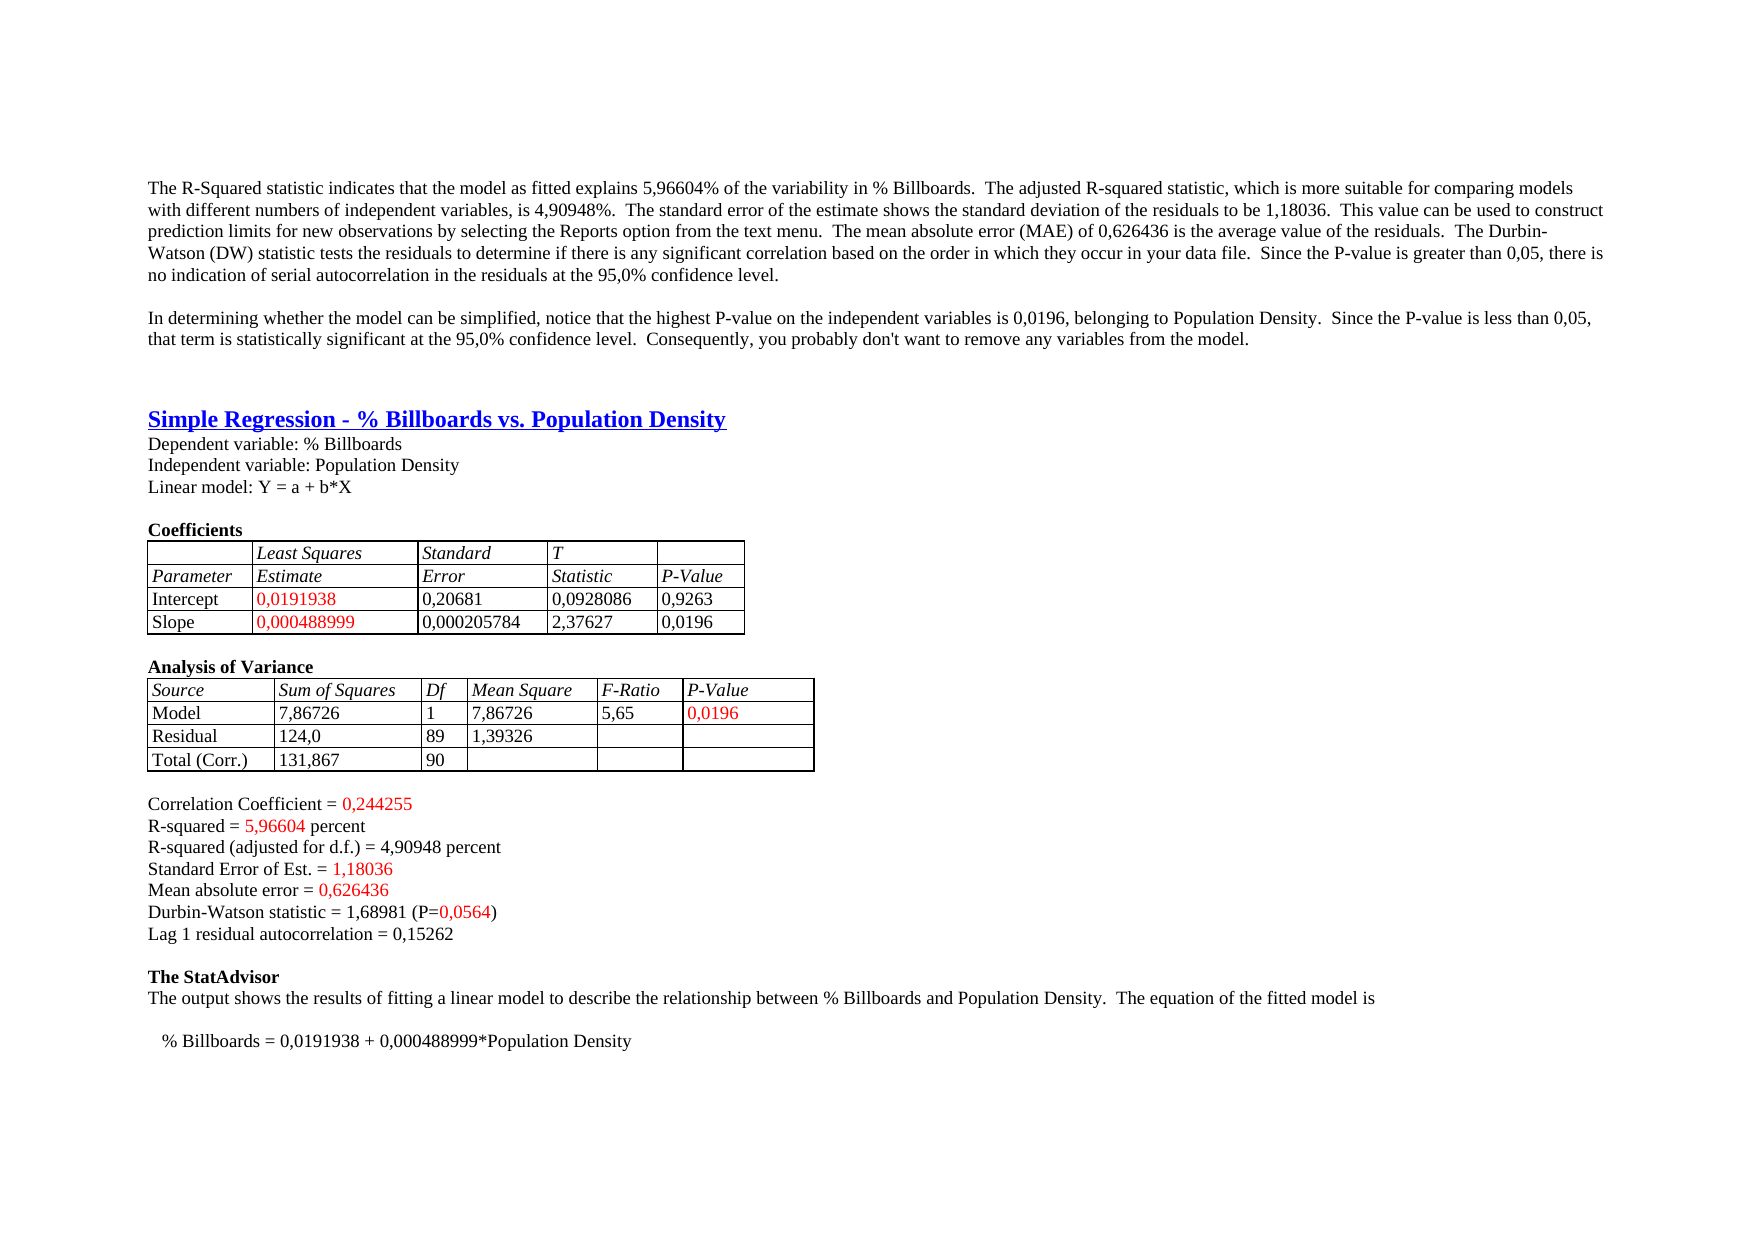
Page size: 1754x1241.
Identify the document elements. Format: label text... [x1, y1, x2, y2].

text Correlation Coefficient = 0,244255 [148, 793, 1606, 815]
table_header [658, 542, 744, 563]
text Simple Regression - % Billboards vs. Population Density [148, 405, 1606, 432]
text Mean absolute error = 0,626436 [148, 879, 1606, 901]
table_cell Model [148, 702, 274, 724]
text In determining whether the model can be simplified, notice that the highest P-value on the independent variables is 0,0196, belonging to Population Density. Since the P-value is less than 0,05, that term is statistically significant at the 95,0% confidence level. Consequently, you probably don't want to remove any variables from the model. [148, 307, 1606, 350]
table_cell Error [419, 565, 547, 587]
table_cell 0,0196 [658, 611, 744, 633]
table_cell P-Value [658, 565, 744, 587]
table_cell Parameter [148, 565, 252, 587]
table_header P-Value [684, 679, 813, 701]
table_cell 0,0191938 [253, 588, 417, 610]
table_cell 131,867 [275, 748, 421, 770]
table_header F-Ratio [598, 679, 682, 701]
table_header Mean Square [468, 679, 597, 701]
text The R-Squared statistic indicates that the model as fitted explains 5,96604% of the variability in % Billboards. The adjusted R-squared statistic, which is more suitable for comparing models with different numbers of independent variables, is 4,90948%. The standard error of the estimate shows the standard deviation of the residuals to be 1,18036. This value can be used to construct prediction limits for new observations by selecting the Reports option from the text menu. The mean absolute error (MAE) of 0,626436 is the average value of the residuals. The Durbin-Watson (DW) statistic tests the residuals to determine if there is any significant correlation based on the order in which they occur in your data file. Since the P-value is greater than 0,05, there is no indication of serial autocorrelation in the residuals at the 95,0% confidence level. [148, 177, 1606, 285]
table_cell 89 [422, 725, 467, 747]
table_header [148, 542, 252, 563]
table_cell Estimate [253, 565, 417, 587]
table_cell 0,9263 [658, 588, 744, 610]
table_cell 0,000488999 [253, 611, 417, 633]
table_cell 2,37627 [548, 611, 657, 633]
table_cell 0,0196 [684, 702, 813, 724]
table_cell 1,39326 [468, 725, 597, 747]
table_cell 90 [422, 748, 467, 770]
table_header Source [148, 679, 274, 701]
text % Billboards = 0,0191938 + 0,000488999*Population Density [148, 1030, 1606, 1052]
table_cell 7,86726 [275, 702, 421, 724]
text Lag 1 residual autocorrelation = 0,15262 [148, 922, 1606, 944]
table_cell Total (Corr.) [148, 748, 274, 770]
table_cell 1 [422, 702, 467, 724]
text R-squared (adjusted for d.f.) = 4,90948 percent [148, 836, 1606, 858]
text Linear model: Y = a + b*X [148, 476, 1606, 497]
text The output shows the results of fitting a linear model to describe the relationship between % Billboards and Population Density. The equation of the fitted model is [148, 987, 1606, 1009]
text The StatAdvisor [148, 966, 1606, 987]
table_header Sum of Squares [275, 679, 421, 701]
table_cell [684, 748, 813, 770]
table_header Df [422, 679, 467, 701]
text R-squared = 5,96604 percent [148, 815, 1606, 836]
table_cell [468, 748, 597, 770]
table_cell 5,65 [598, 702, 682, 724]
table_cell 124,0 [275, 725, 421, 747]
text Standard Error of Est. = 1,18036 [148, 858, 1606, 879]
text Analysis of Variance [148, 656, 1606, 677]
text Coefficients [148, 519, 1606, 540]
table_header Standard [419, 542, 547, 563]
table_cell Slope [148, 611, 252, 633]
table_cell 7,86726 [468, 702, 597, 724]
table_cell 0,000205784 [419, 611, 547, 633]
table_cell [598, 748, 682, 770]
table_cell 0,20681 [419, 588, 547, 610]
text Independent variable: Population Density [148, 454, 1606, 476]
table_cell 0,0928086 [548, 588, 657, 610]
table_header Least Squares [253, 542, 417, 563]
table_cell [684, 725, 813, 747]
text Dependent variable: % Billboards [148, 432, 1606, 454]
table_cell Intercept [148, 588, 252, 610]
table_cell [598, 725, 682, 747]
table_header T [548, 542, 657, 563]
table_cell Residual [148, 725, 274, 747]
table_cell Statistic [548, 565, 657, 587]
text Durbin-Watson statistic = 1,68981 (P=0,0564) [148, 901, 1606, 922]
